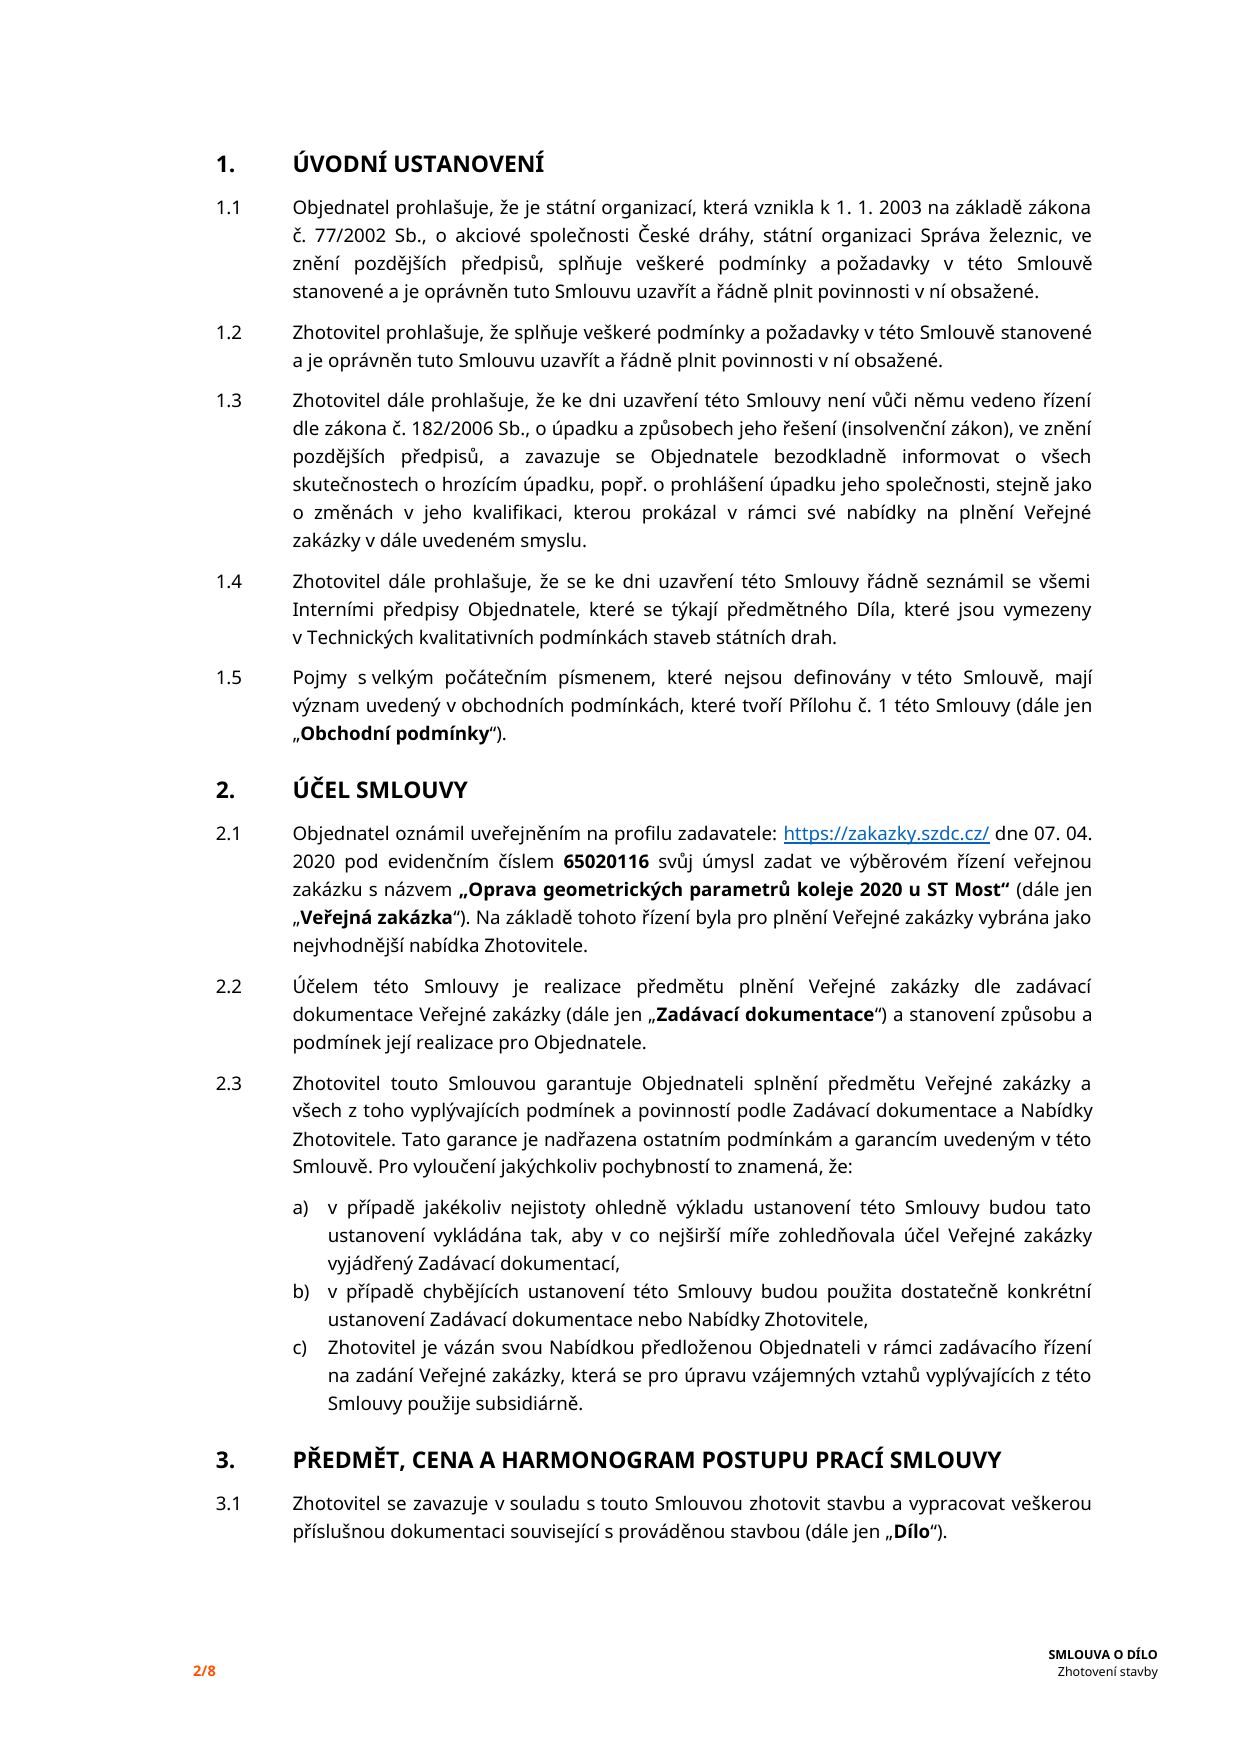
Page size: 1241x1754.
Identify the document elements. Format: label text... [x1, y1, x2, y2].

text Zhotovitel se zavazuje v souladu s touto Smlouvou zhotovit stavbu a vypracovat veškerou příslušnou dokumentaci související s prováděnou stavbou (dále jen „Dílo“). [216, 1490, 1093, 1544]
text ÚVODNÍ USTANOVENÍ [216, 147, 1093, 179]
text Objednatel oznámil uveřejněním na profilu zadavatele: https://zakazky.szdc.cz/ dne 07. 04. 2020 pod evidenčním číslem 65020116 svůj úmysl zadat ve výběrovém řízení veřejnou zakázku s názvem „Oprava geometrických parametrů koleje 2020 u ST Most“ (dále jen „Veřejná zakázka“). Na základě tohoto řízení byla pro plnění Veřejné zakázky vybrána jako nejvhodnější nabídka Zhotovitele. [216, 821, 1093, 958]
text Objednatel prohlašuje, že je státní organizací, která vznikla k 1. 1. 2003 na základě zákona č. 77/2002 Sb., o akciové společnosti České dráhy, státní organizaci Správa železnic, ve znění pozdějších předpisů, splňuje veškeré podmínky a požadavky v této Smlouvě stanovené a je oprávněn tuto Smlouvu uzavřít a řádně plnit povinnosti v ní obsažené. [216, 194, 1093, 304]
text Zhotovitel dále prohlašuje, že se ke dni uzavření této Smlouvy řádně seznámil se všemi Interními předpisy Objednatele, které se týkají předmětného Díla, které jsou vymezeny v Technických kvalitativních podmínkách staveb státních drah. [216, 568, 1093, 650]
text v případě jakékoliv nejistoty ohledně výkladu ustanovení této Smlouvy budou tato ustanovení vykládána tak, aby v co nejširší míře zohledňovala účel Veřejné zakázky vyjádřený Zadávací dokumentací, [292, 1194, 1093, 1276]
text Zhotovitel touto Smlouvou garantuje Objednateli splnění předmětu Veřejné zakázky a všech z toho vyplývajících podmínek a povinností podle Zadávací dokumentace a Nabídky Zhotovitele. Tato garance je nadřazena ostatním podmínkám a garancím uvedeným v této Smlouvě. Pro vyloučení jakýchkoliv pochybností to znamená, že: [216, 1070, 1093, 1179]
text v případě chybějících ustanovení této Smlouvy budou použita dostatečně konkrétní ustanovení Zadávací dokumentace nebo Nabídky Zhotovitele, [292, 1278, 1093, 1332]
text PŘEDMĚT, CENA A HARMONOGRAM POSTUPU PRACÍ SMLOUVY [216, 1443, 1093, 1475]
text Zhotovitel je vázán svou Nabídkou předloženou Objednateli v rámci zadávacího řízení na zadání Veřejné zakázky, která se pro úpravu vzájemných vztahů vyplývajících z této Smlouvy použije subsidiárně. [292, 1334, 1093, 1416]
text Pojmy s velkým počátečním písmenem, které nejsou definovány v této Smlouvě, mají význam uvedený v obchodních podmínkách, které tvoří Přílohu č. 1 této Smlouvy (dále jen „Obchodní podmínky“). [216, 665, 1093, 746]
text Zhotovitel prohlašuje, že splňuje veškeré podmínky a požadavky v této Smlouvě stanovené a je oprávněn tuto Smlouvu uzavřít a řádně plnit povinnosti v ní obsažené. [216, 319, 1093, 372]
text Účelem této Smlouvy je realizace předmětu plnění Veřejné zakázky dle zadávací dokumentace Veřejné zakázky (dále jen „Zadávací dokumentace“) a stanovení způsobu a podmínek její realizace pro Objednatele. [216, 973, 1093, 1055]
text ÚČEL SMLOUVY [216, 774, 1093, 805]
text Zhotovitel dále prohlašuje, že ke dni uzavření této Smlouvy není vůči němu vedeno řízení dle zákona č. 182/2006 Sb., o úpadku a způsobech jeho řešení (insolvenční zákon), ve znění pozdějších předpisů, a zavazuje se Objednatele bezodkladně informovat o všech skutečnostech o hrozícím úpadku, popř. o prohlášení úpadku jeho společnosti, stejně jako o změnách v jeho kvalifikaci, kterou prokázal v rámci své nabídky na plnění Veřejné zakázky v dále uvedeném smyslu. [216, 387, 1093, 553]
